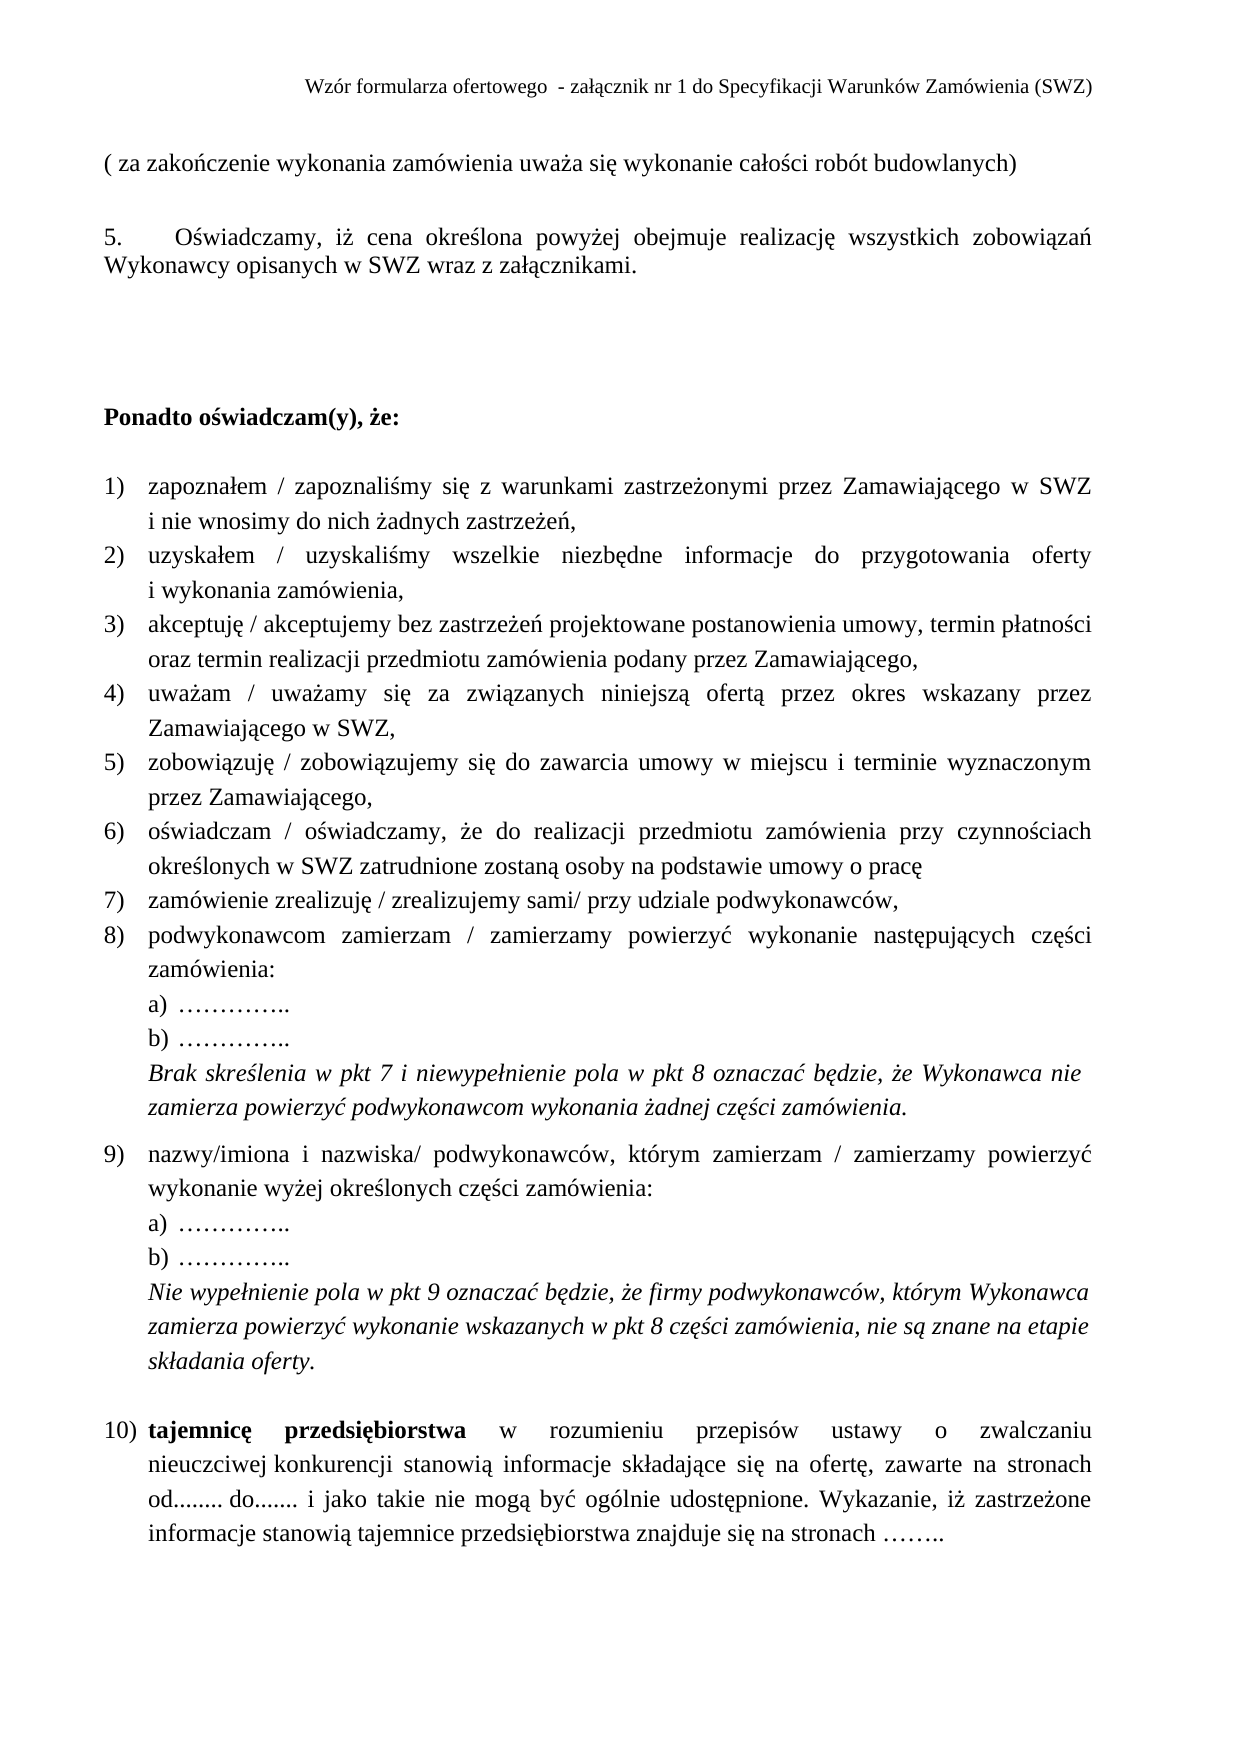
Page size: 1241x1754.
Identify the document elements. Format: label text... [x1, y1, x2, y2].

list nazwy/imiona i nazwiska/ podwykonawców, którym zamierzam / zamierzamy powierzyć wykonanie wyżej określonych części zamówienia: [103, 1139, 1093, 1202]
list tajemnicę przedsiębiorstwa w rozumieniu przepisów ustawy o zwalczaniu nieuczciwej konkurencji stanowią informacje składające się na ofertę, zawarte na stronach od........ do....... i jako takie nie mogą być ogólnie udostępnione. Wykazanie, iż zastrzeżone informacje stanowią tajemnice przedsiębiorstwa znajduje się na stronach …….. [103, 1415, 1093, 1547]
list zobowiązuję / zobowiązujemy się do zawarcia umowy w miejscu i terminie wyznaczonym przez Zamawiającego, [103, 747, 1093, 811]
list podwykonawcom zamierzam / zamierzamy powierzyć wykonanie następujących części zamówienia: [103, 920, 1093, 983]
text Nie wypełnienie pola w pkt 9 oznaczać będzie, że firmy podwykonawców, którym Wykonawca zamierza powierzyć wykonanie wskazanych w pkt 8 części zamówienia, nie są znane na etapie składania oferty. [148, 1277, 1093, 1375]
list ………….. [148, 989, 1093, 1017]
text Brak skreślenia w pkt 7 i niewypełnienie pola w pkt 8 oznaczać będzie, że Wykonawca nie zamierza powierzyć podwykonawcom wykonania żadnej części zamówienia. [148, 1058, 1085, 1121]
list ………….. [148, 1023, 1093, 1052]
list 5. Oświadczamy, iż cena określona powyżej obejmuje realizację wszystkich zobowiązań Wykonawcy opisanych w SWZ wraz z załącznikami. [103, 222, 1093, 279]
text ( za zakończenie wykonania zamówienia uważa się wykonanie całości robót budowlanych) [103, 148, 1093, 176]
list akceptuję / akceptujemy bez zastrzeżeń projektowane postanowienia umowy, termin płatności oraz termin realizacji przedmiotu zamówienia podany przez Zamawiającego, [103, 609, 1093, 673]
list ………….. [148, 1242, 1093, 1271]
list zapoznałem / zapoznaliśmy się z warunkami zastrzeżonymi przez Zamawiającego w SWZ i nie wnosimy do nich żadnych zastrzeżeń, [103, 471, 1093, 535]
list uzyskałem / uzyskaliśmy wszelkie niezbędne informacje do przygotowania oferty i wykonania zamówienia, [103, 540, 1093, 604]
list uważam / uważamy się za związanych niniejszą ofertą przez okres wskazany przez Zamawiającego w SWZ, [103, 678, 1093, 742]
text Ponadto oświadczam(y), że: [103, 402, 1093, 431]
list ………….. [148, 1208, 1093, 1237]
list oświadczam / oświadczamy, że do realizacji przedmiotu zamówienia przy czynnościach określonych w SWZ zatrudnione zostaną osoby na podstawie umowy o pracę [103, 816, 1093, 879]
list zamówienie zrealizuję / zrealizujemy sami/ przy udziale podwykonawców, [103, 885, 1093, 914]
